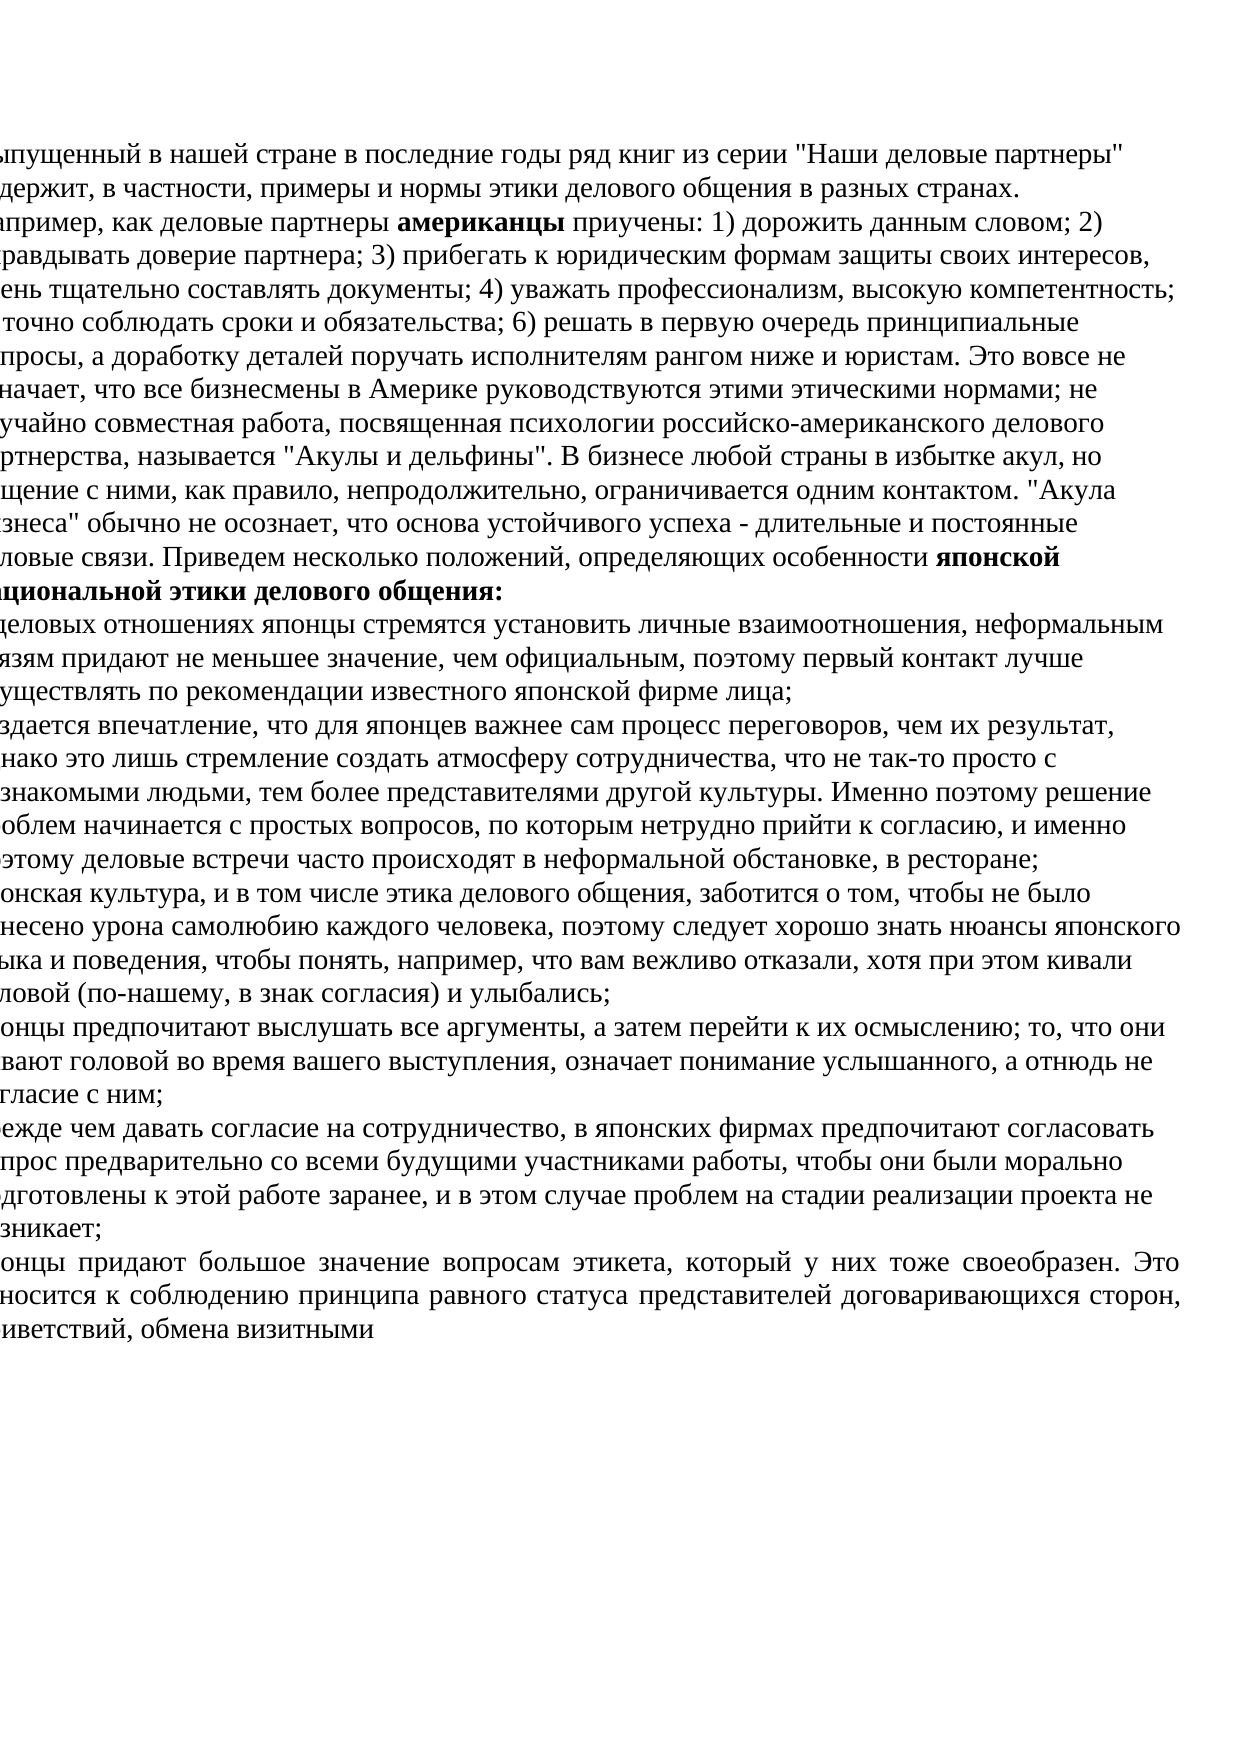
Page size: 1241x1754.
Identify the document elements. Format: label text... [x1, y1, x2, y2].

list прежде чем давать согласие на сотрудничество, в японских фирмах предпочитают согласовать вопрос предварительно со всеми будущими участниками работы, чтобы они были морально подготовлены к этой работе заранее, и в этом случае проблем на стадии реализации проекта не возникает; [0, 1110, 1181, 1244]
list создается впечатление, что для японцев важнее сам процесс переговоров, чем их результат, однако это лишь стремление создать атмосферу сотрудничества, что не так-то просто с незнакомыми людьми, тем более представителями другой культуры. Именно поэтому решение проблем начинается с простых вопросов, по которым нетрудно прийти к согласию, и именно поэтому деловые встречи часто происходят в неформальной обстановке, в ресторане; [0, 707, 1181, 875]
list японцы предпочитают выслушать все аргументы, а затем перейти к их осмыслению; то, что они кивают головой во время вашего выступления, означает понимание услышанного, а отнюдь не согласие с ним; [0, 1010, 1181, 1110]
list японцы придают большое значение вопросам этикета, который у них тоже своеобразен. Это относится к соблюдению принципа равного статуса представителей договаривающихся сторон, приветствий, обмена визитными [0, 1244, 1181, 1345]
text Выпущенный в нашей стране в последние годы ряд книг из серии "Наши деловые партнеры" содержит, в частности, примеры и нормы этики делового общения в разных странах. [0, 137, 1181, 204]
list японская культура, и в том числе этика делового общения, заботится о том, чтобы не было нанесено урона самолюбию каждого человека, поэтому следует хорошо знать нюансы японского языка и поведения, чтобы понять, например, что вам вежливо отказали, хотя при этом кивали головой (по-нашему, в знак согласия) и улыбались; [0, 876, 1181, 1010]
list в деловых отношениях японцы стремятся установить личные взаимоотношения, неформальным связям придают не меньшее значение, чем официальным, поэтому первый контакт лучше осуществлять по рекомендации известного японской фирме лица; [0, 607, 1181, 707]
text Например, как деловые партнеры американцы приучены: 1) дорожить данным словом; 2) оправдывать доверие партнера; 3) прибегать к юридическим формам защиты своих интересов, очень тщательно составлять документы; 4) уважать профессионализм, высокую компетентность; 5) точно соблюдать сроки и обязательства; 6) решать в первую очередь принципиальные вопросы, а доработку деталей поручать исполнителям рангом ниже и юристам. Это вовсе не означает, что все бизнесмены в Америке руководствуются этими этическими нормами; не случайно совместная работа, посвященная психологии российско-американского делового партнерства, называется "Акулы и дельфины". В бизнесе любой страны в избытке акул, но общение с ними, как правило, непродолжительно, ограничивается одним контактом. "Акула бизнеса" обычно не осознает, что основа устойчивого успеха - длительные и постоянные деловые связи. Приведем несколько положений, определяющих особенности японской национальной этики делового общения: [0, 204, 1181, 607]
